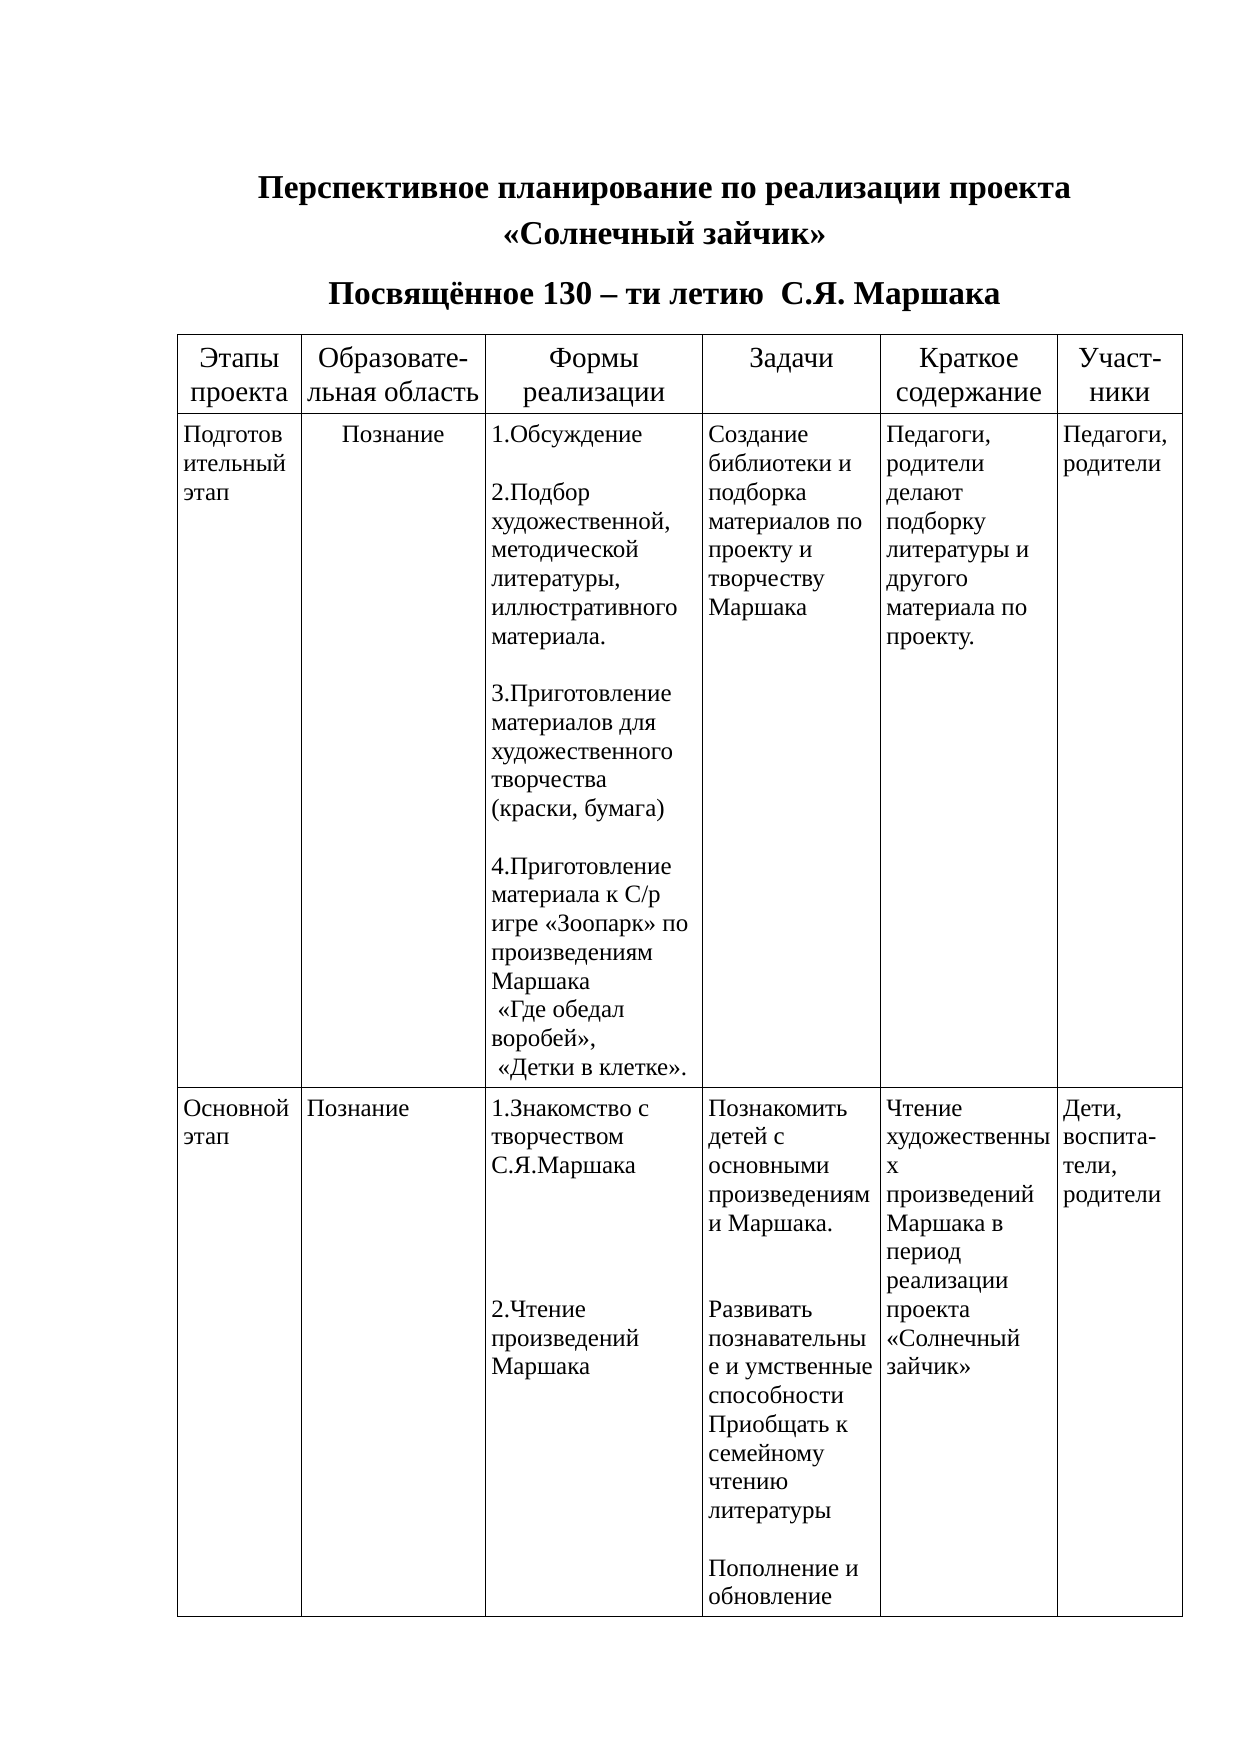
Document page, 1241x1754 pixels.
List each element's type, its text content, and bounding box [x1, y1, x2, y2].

table_cell Создание библиотеки и подборка материалов по проекту и творчеству Маршака [703, 414, 880, 1086]
table_header Участ-ники [1058, 335, 1182, 413]
text Посвящённое 130 – ти летию С.Я. Маршака [177, 274, 1152, 312]
table_cell Педагоги, родители делают подборку литературы и другого материала по проекту. [881, 414, 1057, 1086]
table_cell Познание [302, 414, 485, 1086]
table_cell Подготовительный этап [178, 414, 301, 1086]
table_header Этапы проекта [178, 335, 301, 413]
table_cell Педагоги, родители [1058, 414, 1182, 1086]
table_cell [1058, 1088, 1182, 1616]
table_header Задачи [703, 335, 880, 413]
table_header Образовате-льная область [302, 335, 485, 413]
table_cell Познание [302, 1088, 485, 1616]
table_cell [486, 1088, 702, 1616]
table_header Формы реализации [486, 335, 702, 413]
table_cell Основной этап [178, 1088, 301, 1616]
text Перспективное планирование по реализации проекта «Солнечный зайчик» [177, 167, 1152, 251]
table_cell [703, 1088, 880, 1616]
table_cell 1.Обсуждение 2.Подбор художественной, методической литературы, иллюстративного материала. 3.Приготовление материалов для художественного творчества (краски, бумага) 4.Приготовление материала к С/р игре «Зоопарк» по произведениям Маршака «Где обедал воробей», «Детки в клетке». [486, 414, 702, 1086]
table_header Краткое содержание [881, 335, 1057, 413]
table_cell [881, 1088, 1057, 1616]
